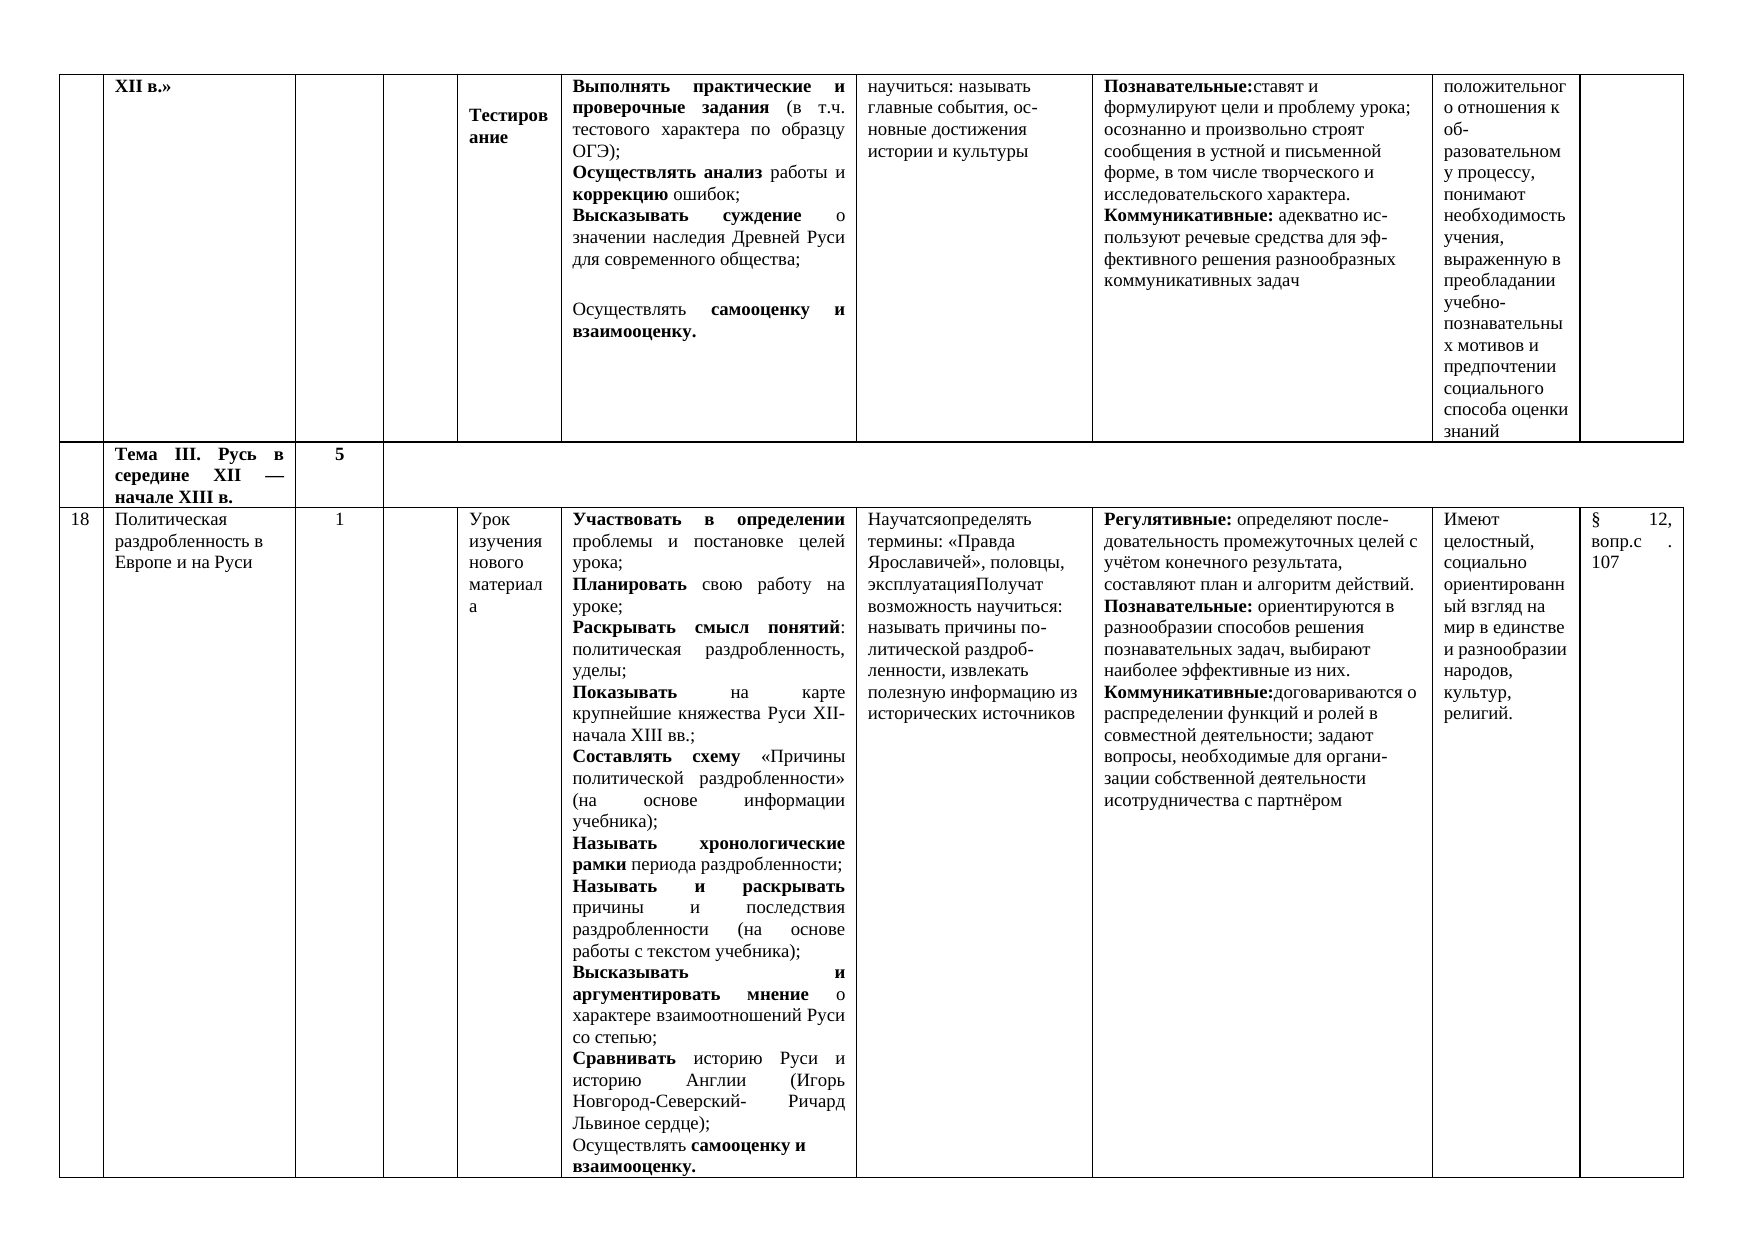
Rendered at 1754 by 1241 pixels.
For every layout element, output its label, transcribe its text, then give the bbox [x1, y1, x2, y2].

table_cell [458, 75, 561, 441]
table_cell 17 [60, 75, 103, 441]
table_cell Урок изучения нового материала [458, 508, 561, 1177]
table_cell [1093, 75, 1432, 441]
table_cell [1433, 75, 1579, 441]
table_cell [60, 443, 103, 507]
table_cell Участвовать в определении проблемы и постановке целей урока; Планировать свою работу на уроке; Раскрывать смысл понятий: политическая раздробленность, уделы; Показывать на карте крупнейшие княжества Руси XII- начала XIII вв.; Составлять схему «Причины политической раздробленности» (на основе информации учебника); Называть хронологические рамки периода раздробленности; Называть и раскрывать причины и последствия раздробленности (на основе работы с текстом учебника); Высказывать и аргументировать мнение о характере взаимоотношений Руси со степью; Сравнивать историю Руси и историю Англии (Игорь Новгород-Северский- Ричард Львиное сердце); Осуществлять самооценку и взаимооценку. [562, 508, 856, 1177]
table_cell Тема III. Русь в середине ХII — начале XIII в. [104, 443, 295, 507]
table_cell § 12, вопр.с . 107 [1581, 508, 1683, 1177]
table_cell 1 [296, 75, 383, 441]
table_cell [857, 75, 1092, 441]
table_cell Научатсяопределять термины: «Правда Ярославичей», половцы, эксплуатацияПолучат возможность научиться: называть причины политической раздробленности, извлекать полезную информацию из исторических источников [857, 508, 1092, 1177]
table_cell [384, 75, 457, 441]
table_cell Имеют целостный, социально ориентированный взгляд на мир в единстве и разнообразии народов, культур, религий. [1433, 508, 1579, 1177]
table_cell Политическая раздробленность в Европе и на Руси [104, 508, 295, 1177]
table_cell 18 [60, 508, 103, 1177]
table_cell 1 [296, 508, 383, 1177]
table_cell 5 [296, 443, 383, 507]
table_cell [562, 75, 856, 441]
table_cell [104, 75, 295, 441]
table_cell Регулятивные: определяют последовательность промежуточных целей с учётом конечного результата, составляют план и алгоритм действий. Познавательные: ориентируются в разнообразии способов решения познавательных задач, выбирают наиболее эффективные из них. Коммуникативные:договариваются о распределении функций и ролей в совместной деятельности; задают вопросы, необходимые для организации собственной деятельности исотрудничества с партнёром [1093, 508, 1432, 1177]
table_cell [384, 508, 457, 1177]
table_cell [1581, 75, 1683, 441]
